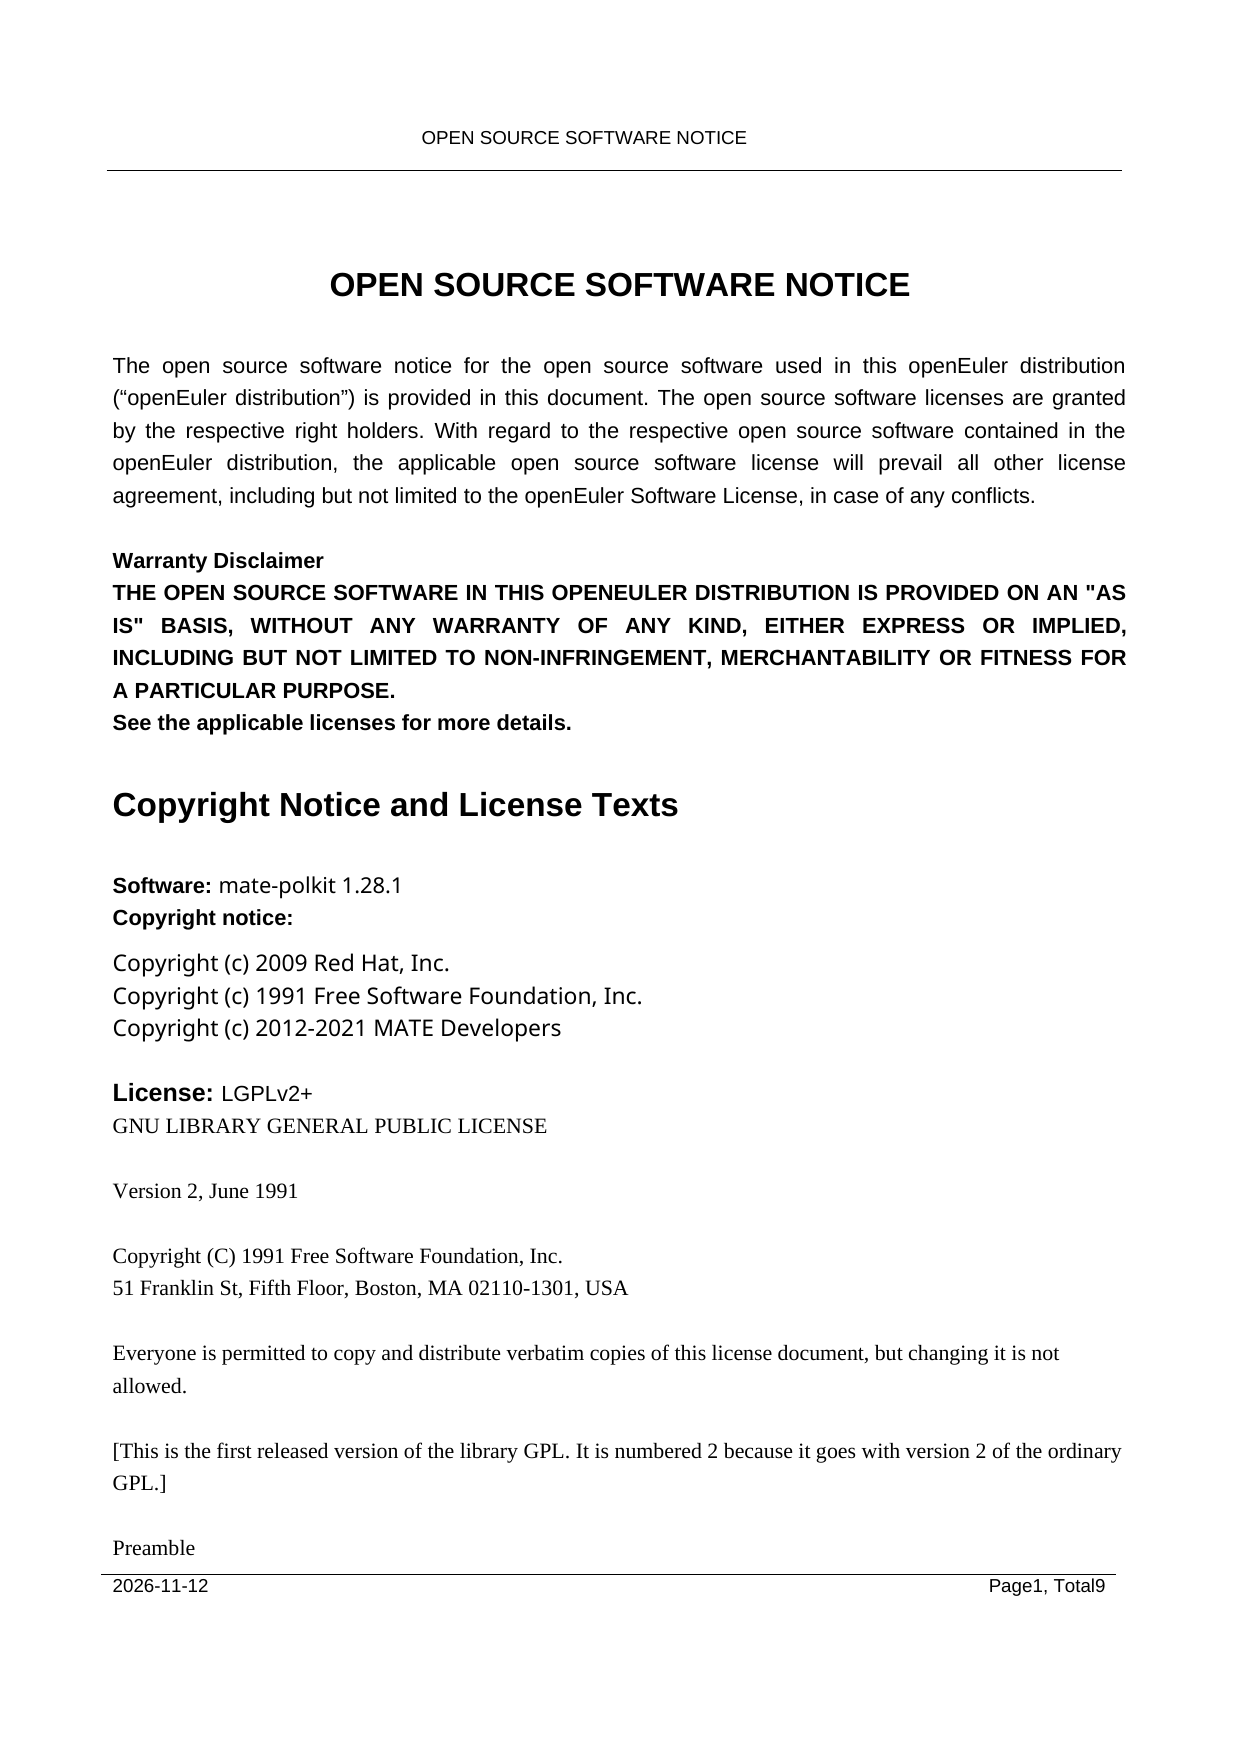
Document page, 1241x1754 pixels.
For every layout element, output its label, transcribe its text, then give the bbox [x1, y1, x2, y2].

text License: LGPLv2+ [112, 1077, 1128, 1109]
title Software: mate-polkit 1.28.1 [112, 869, 1128, 901]
text OPEN SOURCE SOFTWARE NOTICE [112, 251, 1128, 316]
text THE OPEN SOURCE SOFTWARE IN THIS OPENEULER DISTRIBUTION IS PROVIDED ON AN "AS IS" BASIS, WITHOUT ANY WARRANTY OF ANY KIND, EITHER EXPRESS OR IMPLIED, INCLUDING BUT NOT LIMITED TO NON-INFRINGEMENT, MERCHANTABILITY OR FITNESS FOR A PARTICULAR PURPOSE. See the applicable licenses for more details. [112, 576, 1128, 739]
text The open source software notice for the open source software used in this openEuler distribution (“openEuler distribution”) is provided in this document. The open source software licenses are granted by the respective right holders. With regard to the respective open source software contained in the openEuler distribution, the applicable open source software license will prevail all other license agreement, including but not limited to the openEuler Software License, in case of any conflicts. [112, 349, 1128, 511]
text Copyright notice: [112, 901, 1128, 934]
text Copyright Notice and License Texts [112, 771, 1128, 836]
text Warranty Disclaimer [112, 544, 1128, 576]
text Copyright (c) 2009 Red Hat, Inc. Copyright (c) 1991 Free Software Foundation, Inc. Copyright (c) 2012-2021 MATE Developers [112, 947, 1128, 1077]
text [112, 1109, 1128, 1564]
